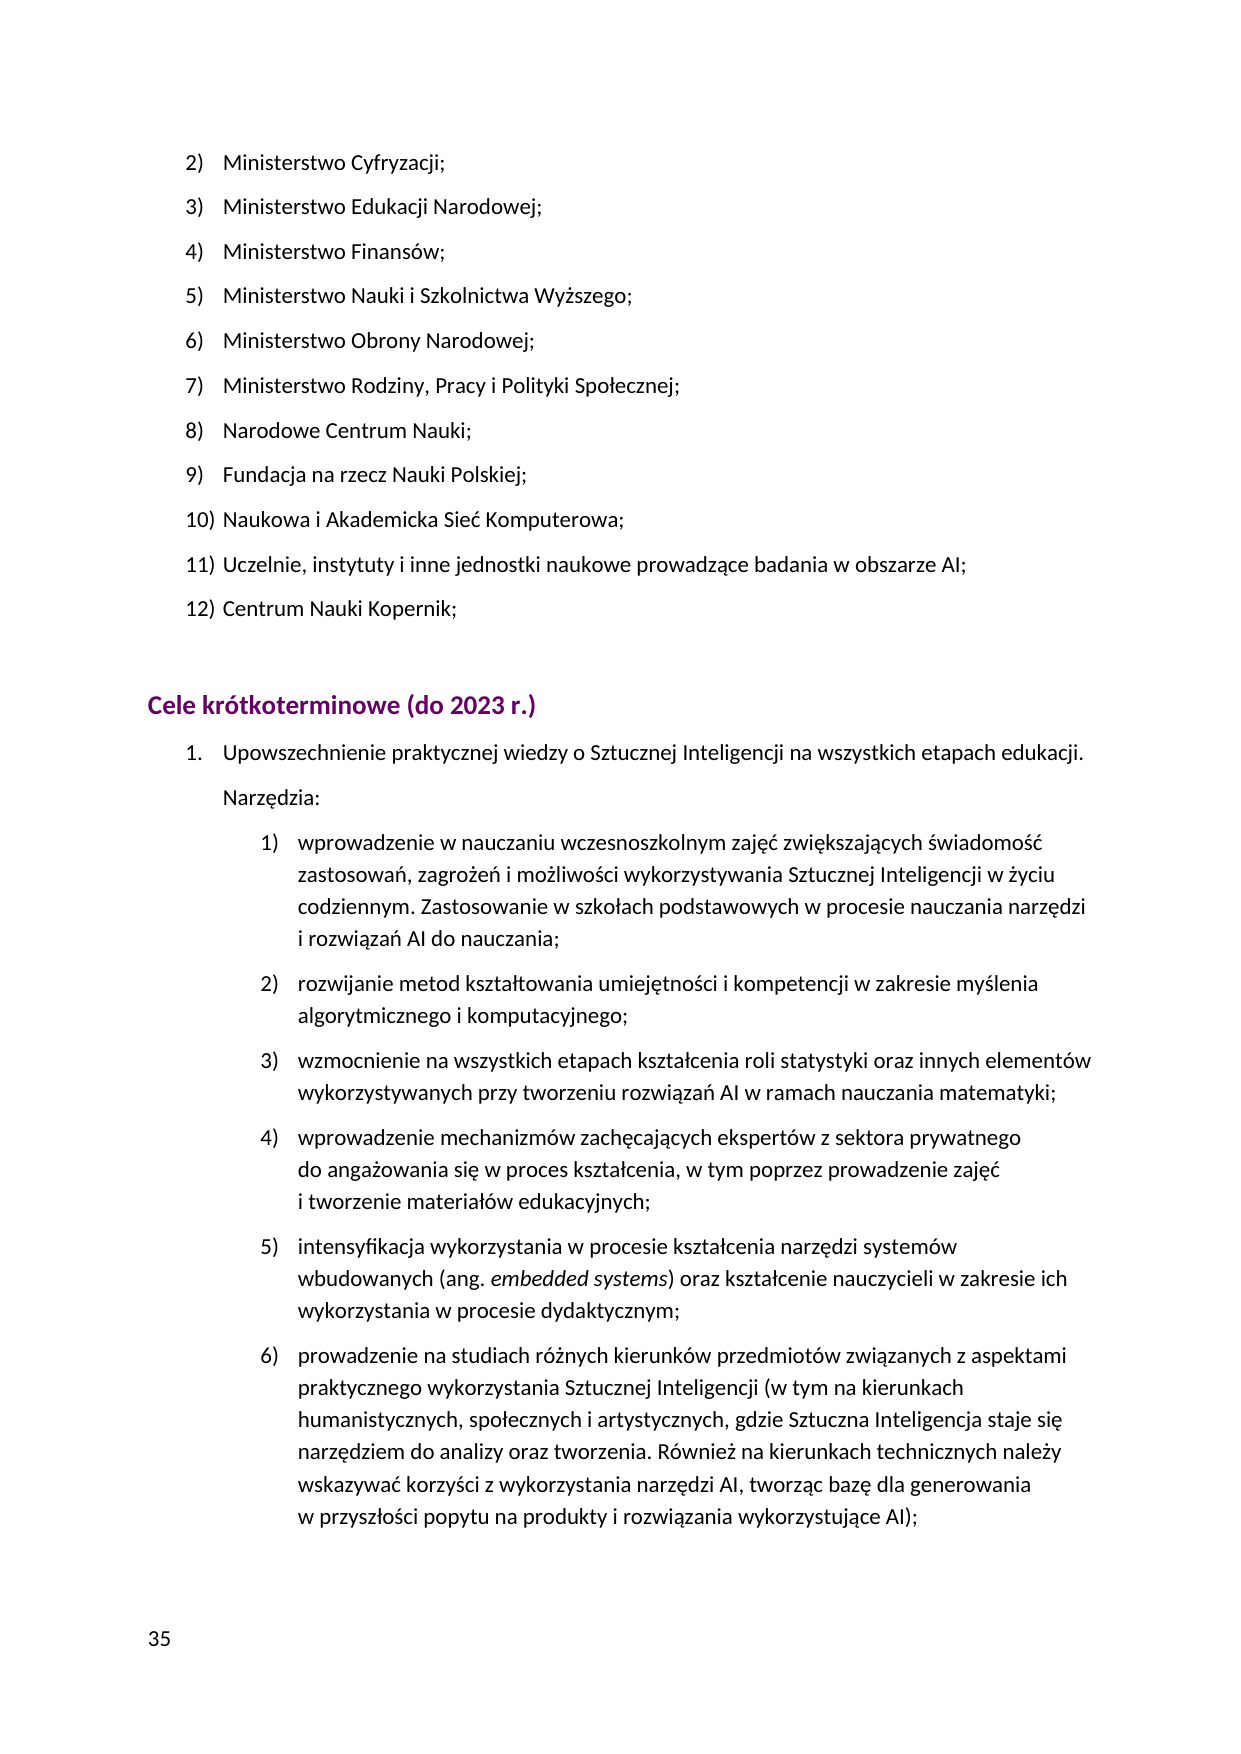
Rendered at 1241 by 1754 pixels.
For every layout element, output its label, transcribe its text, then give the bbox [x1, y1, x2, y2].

list wprowadzenie w nauczaniu wczesnoszkolnym zajęć zwiększających świadomość zastosowań, zagrożeń i możliwości wykorzystywania Sztucznej Inteligencji w życiu codziennym. Zastosowanie w szkołach podstawowych w procesie nauczania narzędzi i rozwiązań AI do nauczania; [260, 828, 1093, 952]
list Centrum Nauki Kopernik; [185, 594, 1093, 622]
list Ministerstwo Finansów; [185, 237, 1093, 265]
list Fundacja na rzecz Nauki Polskiej; [185, 460, 1093, 488]
list intensyfikacja wykorzystania w procesie kształcenia narzędzi systemów wbudowanych (ang. embedded systems) oraz kształcenie nauczycieli w zakresie ich wykorzystania w procesie dydaktycznym; [260, 1232, 1093, 1324]
list Ministerstwo Nauki i Szkolnictwa Wyższego; [185, 282, 1093, 310]
list wzmocnienie na wszystkich etapach kształcenia roli statystyki oraz innych elementów wykorzystywanych przy tworzeniu rozwiązań AI w ramach nauczania matematyki; [260, 1046, 1093, 1106]
list Ministerstwo Rodziny, Pracy i Polityki Społecznej; [185, 371, 1093, 399]
list prowadzenie na studiach różnych kierunków przedmiotów związanych z aspektami praktycznego wykorzystania Sztucznej Inteligencji (w tym na kierunkach humanistycznych, społecznych i artystycznych, gdzie Sztuczna Inteligencja staje się narzędziem do analizy oraz tworzenia. Również na kierunkach technicznych należy wskazywać korzyści z wykorzystania narzędzi AI, tworząc bazę dla generowania w przyszłości popytu na produkty i rozwiązania wykorzystujące AI); [260, 1341, 1093, 1530]
list Naukowa i Akademicka Sieć Komputerowa; [185, 505, 1093, 533]
list rozwijanie metod kształtowania umiejętności i kompetencji w zakresie myślenia algorytmicznego i komputacyjnego; [260, 969, 1093, 1029]
list wprowadzenie mechanizmów zachęcających ekspertów z sektora prywatnego do angażowania się w proces kształcenia, w tym poprzez prowadzenie zajęć i tworzenie materiałów edukacyjnych; [260, 1123, 1093, 1215]
list Ministerstwo Obrony Narodowej; [185, 326, 1093, 354]
subtitle Upowszechnienie praktycznej wiedzy o Sztucznej Inteligencji na wszystkich etapach edukacji. [185, 738, 1093, 766]
list Narodowe Centrum Nauki; [185, 416, 1093, 444]
subtitle Cele krótkoterminowe (do 2023 r.) [148, 688, 1093, 721]
list Ministerstwo Edukacji Narodowej; [185, 192, 1093, 220]
list Ministerstwo Cyfryzacji; [185, 148, 1093, 176]
list Uczelnie, instytuty i inne jednostki naukowe prowadzące badania w obszarze AI; [185, 550, 1093, 578]
subtitle Narzędzia: [223, 783, 1093, 811]
